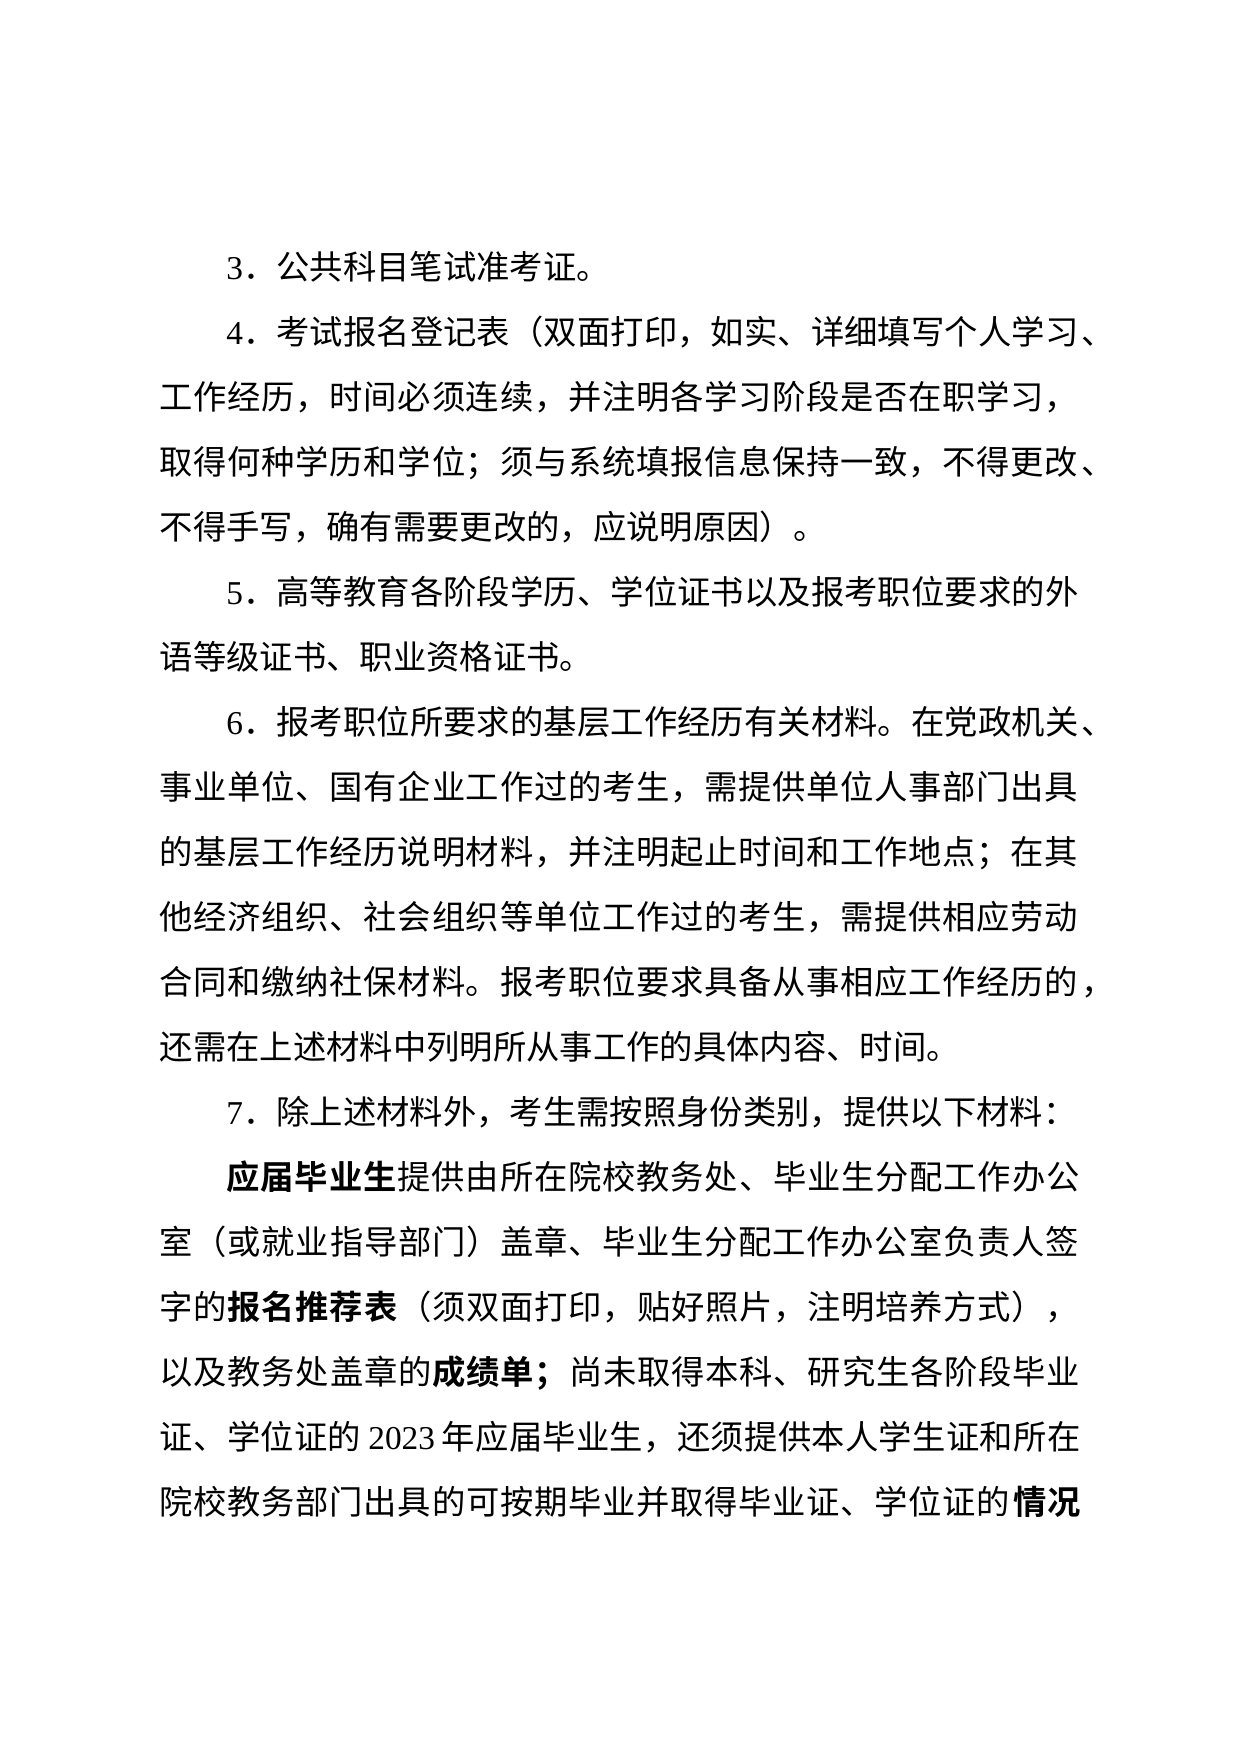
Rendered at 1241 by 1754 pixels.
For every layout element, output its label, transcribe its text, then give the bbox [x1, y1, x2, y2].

text 5．高等教育各阶段学历、学位证书以及报考职位要求的外语等级证书、职业资格证书。 [159, 558, 1081, 688]
text 4．考试报名登记表（双面打印，如实、详细填写个人学习、工作经历，时间必须连续，并注明各学习阶段是否在职学习，取得何种学历和学位；须与系统填报信息保持一致，不得更改、不得手写，确有需要更改的，应说明原因）。 [159, 298, 1081, 558]
text 7．除上述材料外，考生需按照身份类别，提供以下材料： [159, 1078, 1081, 1143]
text 3．公共科目笔试准考证。 [159, 233, 1081, 298]
text 6．报考职位所要求的基层工作经历有关材料。在党政机关、事业单位、国有企业工作过的考生，需提供单位人事部门出具的基层工作经历说明材料，并注明起止时间和工作地点；在其他经济组织、社会组织等单位工作过的考生，需提供相应劳动合同和缴纳社保材料。报考职位要求具备从事相应工作经历的，还需在上述材料中列明所从事工作的具体内容、时间。 [159, 688, 1081, 1078]
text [159, 1143, 1081, 1533]
